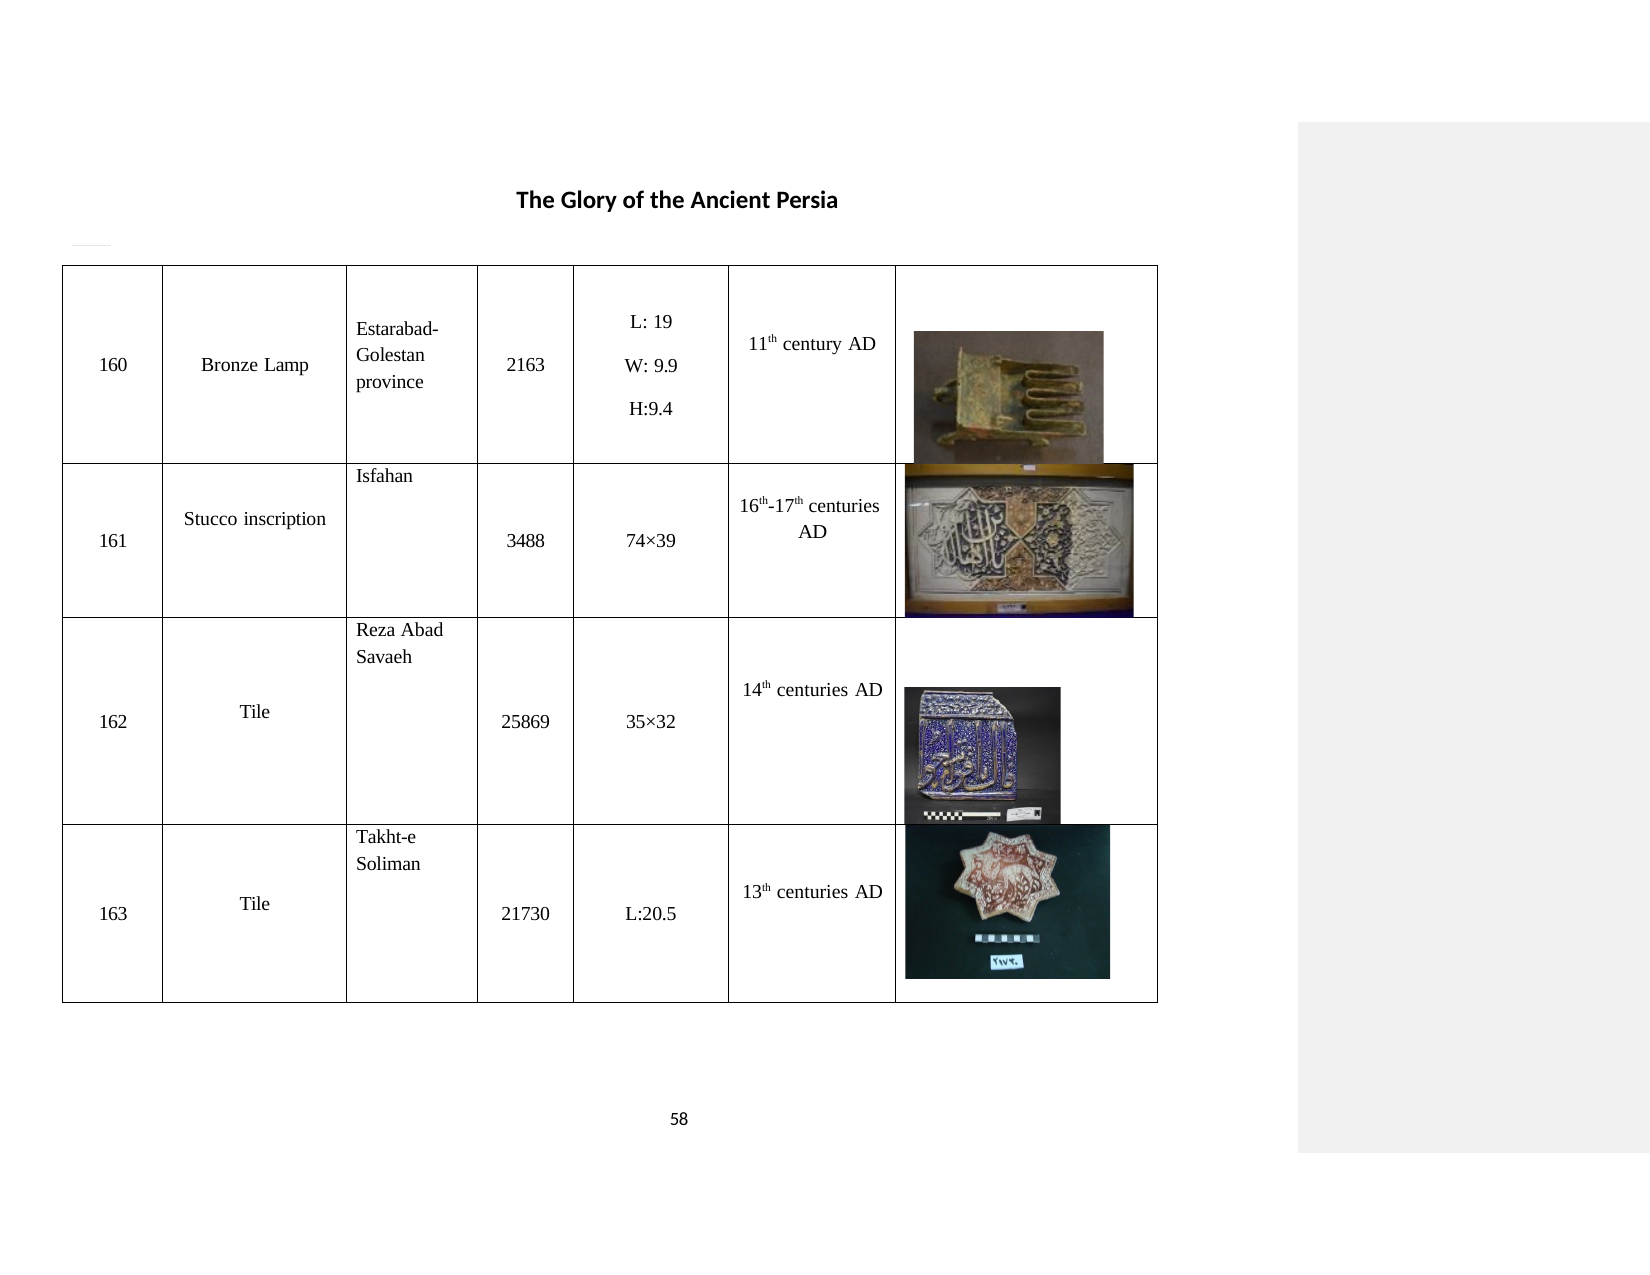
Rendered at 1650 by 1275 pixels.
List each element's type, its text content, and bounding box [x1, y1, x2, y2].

table_cell Stucco inscription [163, 464, 346, 617]
table_cell 162 [63, 618, 162, 824]
table_header 11th century AD [729, 266, 895, 463]
table_cell [896, 825, 1157, 1002]
table_cell Tile [163, 618, 346, 824]
table_cell Tile [163, 825, 346, 1002]
table_cell [896, 464, 904, 617]
table_header 2163 [478, 266, 573, 463]
table_cell Isfahan [347, 464, 477, 617]
table_header [896, 266, 1157, 463]
table_cell [1134, 464, 1157, 617]
table_cell 13th centuries AD [729, 825, 895, 1002]
picture [904, 687, 1061, 824]
table_cell L:20.5 [574, 825, 728, 1002]
table_header Bronze Lamp [163, 266, 346, 463]
table_cell [896, 618, 1157, 824]
table_cell 14th centuries AD [729, 618, 895, 824]
table_cell 16th-17th centuries AD [729, 464, 895, 617]
table_cell 25869 [478, 618, 573, 824]
picture [905, 825, 1111, 979]
table_header L: 19 W: 9.9 H:9.4 [574, 266, 728, 463]
table_cell 21730 [478, 825, 573, 1002]
picture [904, 331, 1134, 618]
table_cell 163 [63, 825, 162, 1002]
table_cell 74×39 [574, 464, 728, 617]
table_cell Takht-e Soliman [347, 825, 477, 1002]
table_cell 161 [63, 464, 162, 617]
table_cell Reza Abad Savaeh [347, 618, 477, 824]
table_cell 35×32 [574, 618, 728, 824]
table_header Estarabad- Golestan province [347, 266, 477, 463]
table_cell 3488 [478, 464, 573, 617]
table_header 160 [63, 266, 162, 463]
